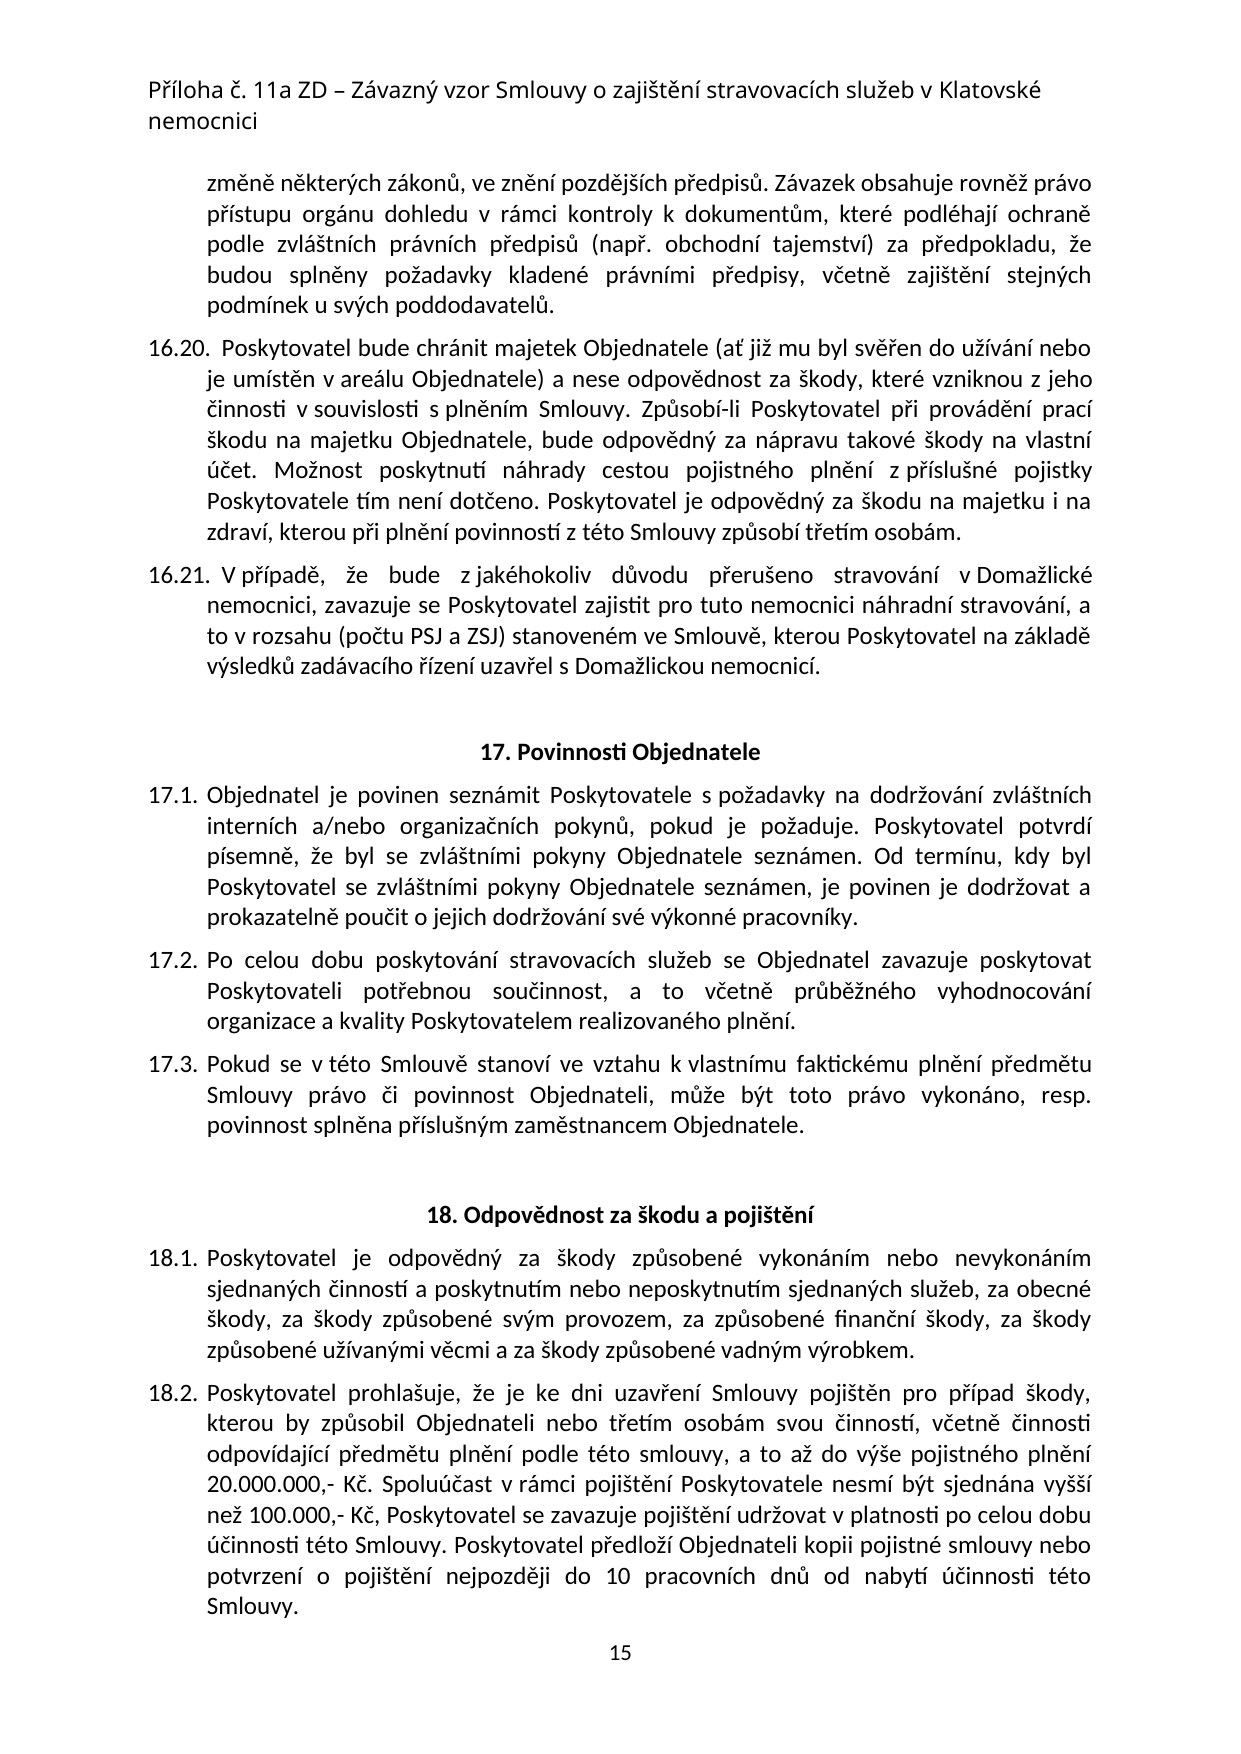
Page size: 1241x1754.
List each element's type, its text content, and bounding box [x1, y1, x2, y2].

subtitle Povinnosti Objednatele [148, 736, 1093, 767]
subtitle V případě, že bude z jakéhokoliv důvodu přerušeno stravování v Domažlické nemocnici, zavazuje se Poskytovatel zajistit pro tuto nemocnici náhradní stravování, a to v rozsahu (počtu PSJ a ZSJ) stanoveném ve Smlouvě, kterou Poskytovatel na základě výsledků zadávacího řízení uzavřel s Domažlickou nemocnicí. [148, 559, 1093, 681]
subtitle Odpovědnost za škodu a pojištění [148, 1199, 1093, 1230]
subtitle Poskytovatel je odpovědný za škody způsobené vykonáním nebo nevykonáním sjednaných činností a poskytnutím nebo neposkytnutím sjednaných služeb, za obecné škody, za škody způsobené svým provozem, za způsobené finanční škody, za škody způsobené užívanými věcmi a za škody způsobené vadným výrobkem. [148, 1242, 1093, 1364]
subtitle Objednatel je povinen seznámit Poskytovatele s požadavky na dodržování zvláštních interních a/nebo organizačních pokynů, pokud je požaduje. Poskytovatel potvrdí písemně, že byl se zvláštními pokyny Objednatele seznámen. Od termínu, kdy byl Poskytovatel se zvláštními pokyny Objednatele seznámen, je povinen je dodržovat a prokazatelně poučit o jejich dodržování své výkonné pracovníky. [148, 779, 1093, 932]
subtitle Pokud se v této Smlouvě stanoví ve vztahu k vlastnímu faktickému plnění předmětu Smlouvy právo či povinnost Objednateli, může být toto právo vykonáno, resp. povinnost splněna příslušným zaměstnancem Objednatele. [148, 1048, 1093, 1140]
subtitle Poskytovatel bude chránit majetek Objednatele (ať již mu byl svěřen do užívání nebo je umístěn v areálu Objednatele) a nese odpovědnost za škody, které vzniknou z jeho činnosti v souvislosti s plněním Smlouvy. Způsobí-li Poskytovatel při provádění prací škodu na majetku Objednatele, bude odpovědný za nápravu takové škody na vlastní účet. Možnost poskytnutí náhrady cestou pojistného plnění z příslušné pojistky Poskytovatele tím není dotčeno. Poskytovatel je odpovědný za škodu na majetku i na zdraví, kterou při plnění povinností z této Smlouvy způsobí třetím osobám. [148, 333, 1093, 546]
subtitle Po celou dobu poskytování stravovacích služeb se Objednatel zavazuje poskytovat Poskytovateli potřebnou součinnost, a to včetně průběžného vyhodnocování organizace a kvality Poskytovatelem realizovaného plnění. [148, 944, 1093, 1036]
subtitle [148, 167, 1093, 320]
subtitle Poskytovatel prohlašuje, že je ke dni uzavření Smlouvy pojištěn pro případ škody, kterou by způsobil Objednateli nebo třetím osobám svou činností, včetně činnosti odpovídající předmětu plnění podle této smlouvy, a to až do výše pojistného plnění 20.000.000,- Kč. Spoluúčast v rámci pojištění Poskytovatele nesmí být sjednána vyšší než 100.000,- Kč, Poskytovatel se zavazuje pojištění udržovat v platnosti po celou dobu účinnosti této Smlouvy. Poskytovatel předloží Objednateli kopii pojistné smlouvy nebo potvrzení o pojištění nejpozději do 10 pracovních dnů od nabytí účinnosti této Smlouvy. [148, 1377, 1093, 1621]
